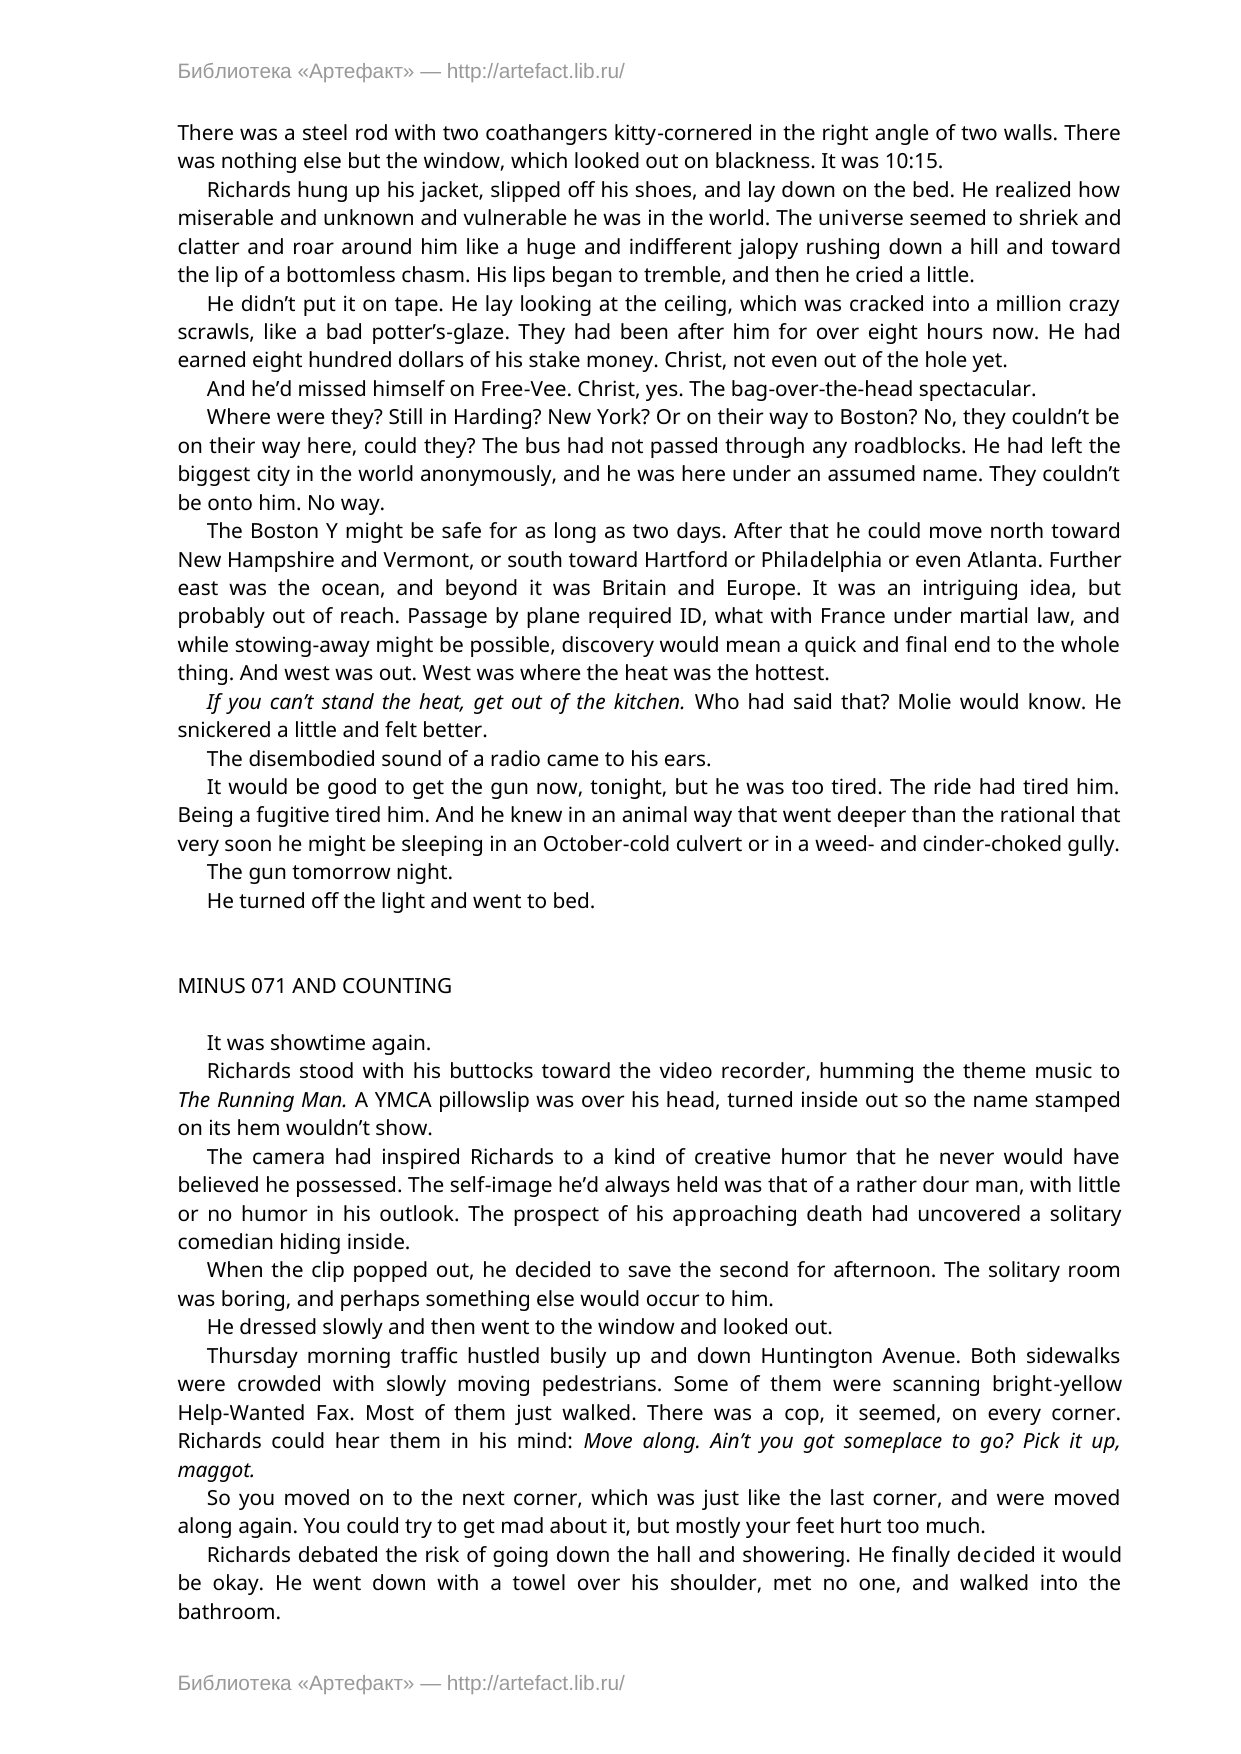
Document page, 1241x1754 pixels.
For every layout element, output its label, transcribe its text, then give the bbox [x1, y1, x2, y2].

text Richards stood with his buttocks toward the video recorder, humming the theme music to The Running Man. A YMCA pillowslip was over his head, turned inside out so the name stamped on its hem wouldn’t show. [177, 1057, 1122, 1142]
text The disembodied sound of a radio came to his ears. [177, 744, 1122, 772]
text Where were they? Still in Harding? New York? Or on their way to Boston? No, they couldn’t be on their way here, could they? The bus had not passed through any roadblocks. He had left the biggest city in the world anonymously, and he was here under an assumed name. They couldn’t be onto him. No way. [177, 402, 1122, 516]
text He didn’t put it on tape. He lay looking at the ceiling, which was cracked into a million crazy scrawls, like a bad potter’s-glaze. They had been after him for over eight hours now. He had earned eight hundred dollars of his stake money. Christ, not even out of the hole yet. [177, 289, 1122, 374]
text Richards hung up his jacket, slipped off his shoes, and lay down on the bed. He realized how miserable and unknown and vulnerable he was in the world. The universe seemed to shriek and clatter and roar around him like a huge and indifferent jalopy rushing down a hill and toward the lip of a bottomless chasm. His lips began to tremble, and then he cried a little. [177, 175, 1122, 289]
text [177, 118, 1122, 175]
text So you moved on to the next corner, which was just like the last corner, and were moved along again. You could try to get mad about it, but mostly your feet hurt too much. [177, 1483, 1122, 1540]
text The camera had inspired Richards to a kind of creative humor that he never would have believed he possessed. The self-image he’d always held was that of a rather dour man, with little or no humor in his outlook. The prospect of his approaching death had uncovered a solitary comedian hiding inside. [177, 1142, 1122, 1256]
text He turned off the light and went to bed. [177, 886, 1122, 914]
text The gun tomorrow night. [177, 857, 1122, 886]
text And he’d missed himself on Free-Vee. Christ, yes. The bag-over-the-head spectacular. [177, 374, 1122, 402]
subtitle MINUS 071 AND COUNTING [177, 971, 1122, 1000]
text It would be good to get the gun now, tonight, but he was too tired. The ride had tired him. Being a fugitive tired him. And he knew in an animal way that went deeper than the rational that very soon he might be sleeping in an October-cold culvert or in a weed- and cinder-choked gully. [177, 772, 1122, 857]
text He dressed slowly and then went to the window and looked out. [177, 1312, 1122, 1341]
text The Boston Y might be safe for as long as two days. After that he could move north toward New Hampshire and Vermont, or south toward Hartford or Philadelphia or even Atlanta. Further east was the ocean, and beyond it was Britain and Europe. It was an intriguing idea, but probably out of reach. Passage by plane required ID, what with France under martial law, and while stowing-away might be possible, discovery would mean a quick and final end to the whole thing. And west was out. West was where the heat was the hottest. [177, 516, 1122, 687]
text Thursday morning traffic hustled busily up and down Huntington Avenue. Both sidewalks were crowded with slowly moving pedestrians. Some of them were scanning bright-yellow Help-Wanted Fax. Most of them just walked. There was a cop, it seemed, on every corner. Richards could hear them in his mind: Move along. Ain’t you got someplace to go? Pick it up, maggot. [177, 1341, 1122, 1483]
text Richards debated the risk of going down the hall and showering. He finally decided it would be okay. He went down with a towel over his shoulder, met no one, and walked into the bathroom. [177, 1540, 1122, 1625]
text If you can’t stand the heat, get out of the kitchen. Who had said that? Molie would know. He snickered a little and felt better. [177, 687, 1122, 744]
text When the clip popped out, he decided to save the second for afternoon. The solitary room was boring, and perhaps something else would occur to him. [177, 1256, 1122, 1312]
text It was showtime again. [177, 1028, 1122, 1057]
